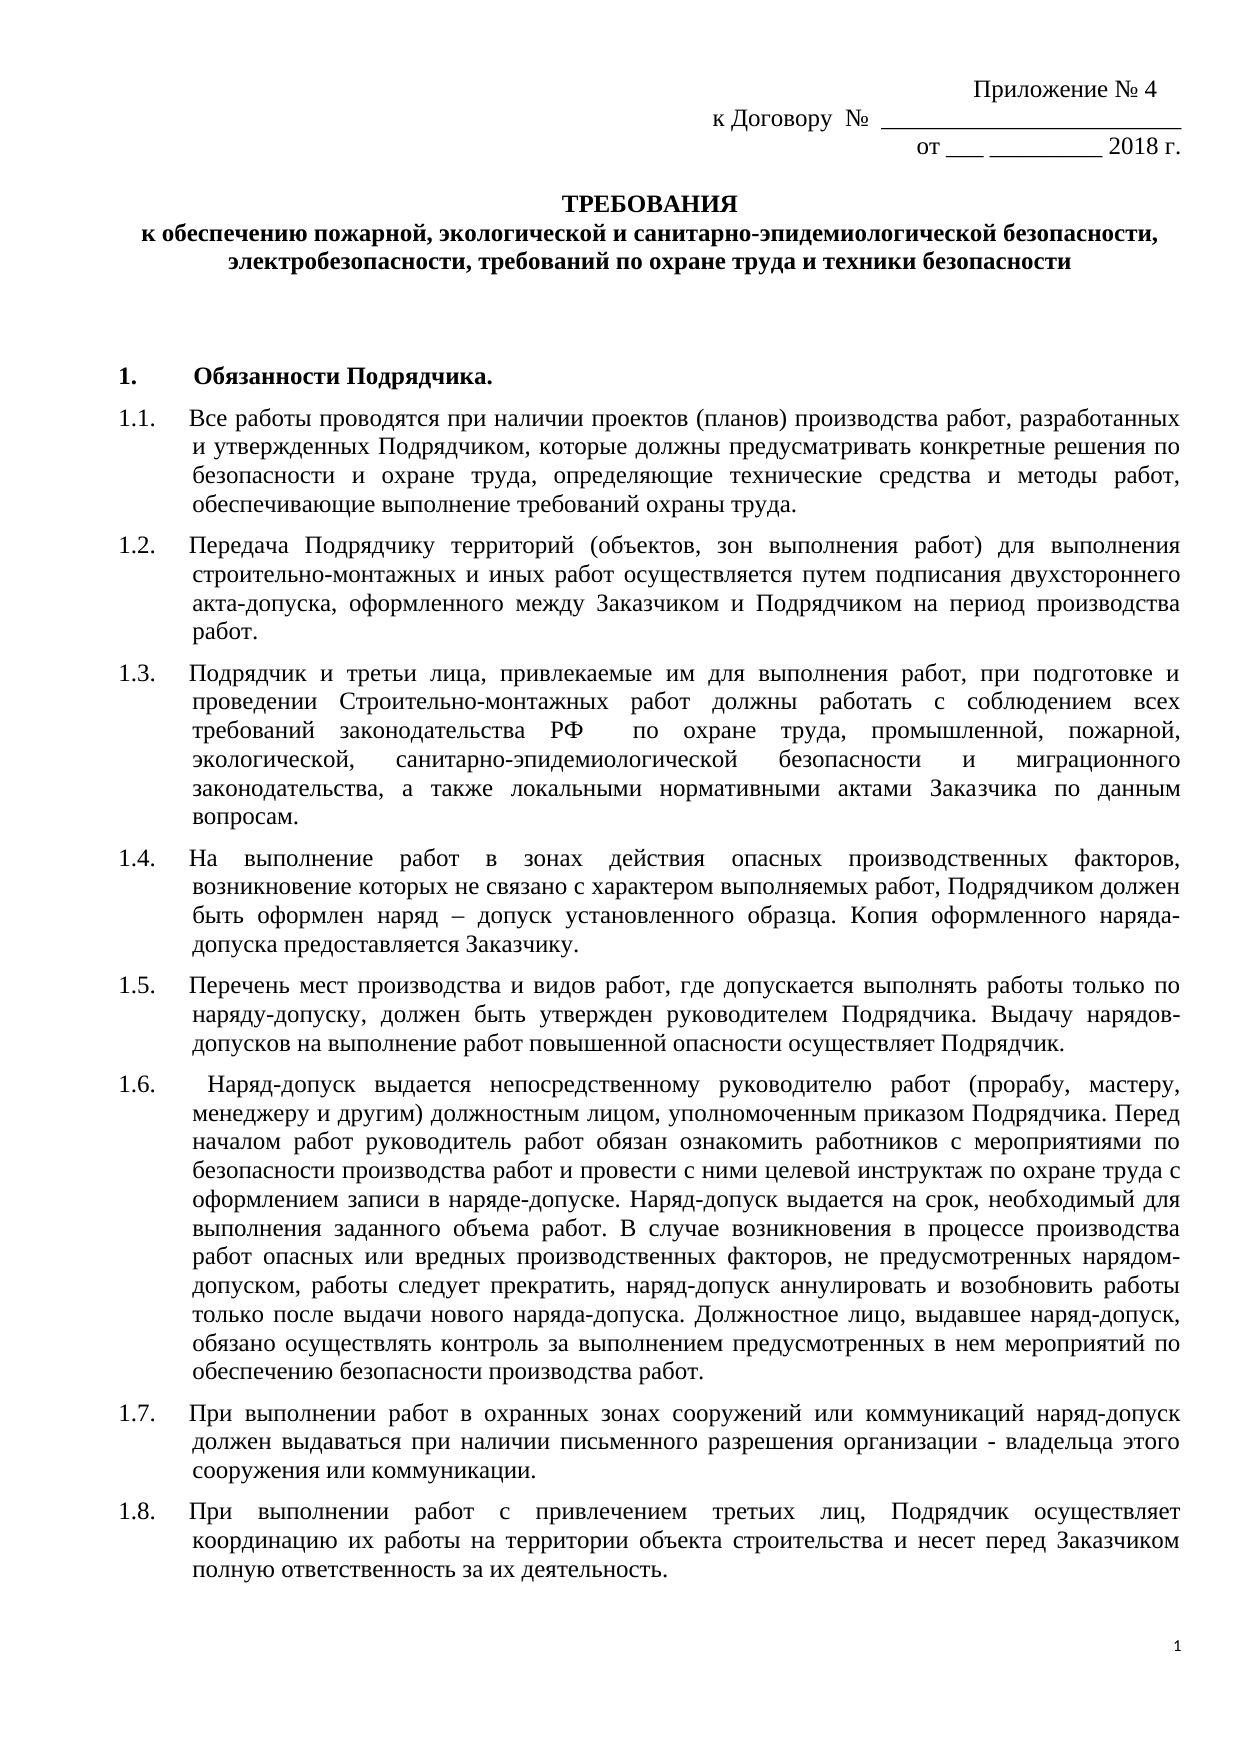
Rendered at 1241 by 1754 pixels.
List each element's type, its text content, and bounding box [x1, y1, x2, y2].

list При выполнении работ с привлечением третьих лиц, Подрядчик осуществляет координацию их работы на территории объекта строительства и несет перед Заказчиком полную ответственность за их деятельность. [118, 1496, 1181, 1583]
text к Договору № ________________________ [517, 103, 1181, 131]
list На выполнение работ в зонах действия опасных производственных факторов, возникновение которых не связано с характером выполняемых работ, Подрядчиком должен быть оформлен наряд – допуск установленного образца. Копия оформленного наряда-допуска предоставляется Заказчику. [118, 843, 1181, 958]
text от ___ _________ 2018 г. [517, 131, 1181, 160]
text Приложение № 4 [929, 74, 1181, 103]
text ТРЕБОВАНИЯ [118, 189, 1181, 218]
list Перечень мест производства и видов работ, где допускается выполнять работы только по наряду-допуску, должен быть утвержден руководителем Подрядчика. Выдачу нарядов-допусков на выполнение работ повышенной опасности осуществляет Подрядчик. [118, 970, 1181, 1056]
text к обеспечению пожарной, экологической и санитарно-эпидемиологической безопасности, электробезопасности, требований по охране труда и техники безопасности [118, 218, 1181, 275]
list Передача Подрядчику территорий (объектов, зон выполнения работ) для выполнения строительно-монтажных и иных работ осуществляется путем подписания двухстороннего акта-допуска, оформленного между Заказчиком и Подрядчиком на период производства работ. [118, 530, 1181, 645]
list Наряд-допуск выдается непосредственному руководителю работ (прорабу, мастеру, менеджеру и другим) должностным лицом, уполномоченным приказом Подрядчика. Перед началом работ руководитель работ обязан ознакомить работников с мероприятиями по безопасности производства работ и провести с ними целевой инструктаж по охране труда с оформлением записи в наряде-допуске. Наряд-допуск выдается на срок, необходимый для выполнения заданного объема работ. В случае возникновения в процессе производства работ опасных или вредных производственных факторов, не предусмотренных нарядом-допуском, работы следует прекратить, наряд-допуск аннулировать и возобновить работы только после выдачи нового наряда-допуска. Должностное лицо, выдавшее наряд-допуск, обязано осуществлять контроль за выполнением предусмотренных в нем мероприятий по обеспечению безопасности производства работ. [118, 1069, 1181, 1385]
list При выполнении работ в охранных зонах сооружений или коммуникаций наряд-допуск должен выдаваться при наличии письменного разрешения организации - владельца этого сооружения или коммуникации. [118, 1398, 1181, 1484]
list Подрядчик и третьи лица, привлекаемые им для выполнения работ, при подготовке и проведении Строительно-монтажных работ должны работать с соблюдением всех требований законодательства РФ по охране труда, промышленной, пожарной, экологической, санитарно-эпидемиологической безопасности и миграционного законодательства, а также локальными нормативными актами Заказчика по данным вопросам. [118, 658, 1181, 830]
list Обязанности Подрядчика. [118, 361, 1181, 390]
list Все работы проводятся при наличии проектов (планов) производства работ, разработанных и утвержденных Подрядчиком, которые должны предусматривать конкретные решения по безопасности и охране труда, определяющие технические средства и методы работ, обеспечивающие выполнение требований охраны труда. [118, 403, 1181, 518]
